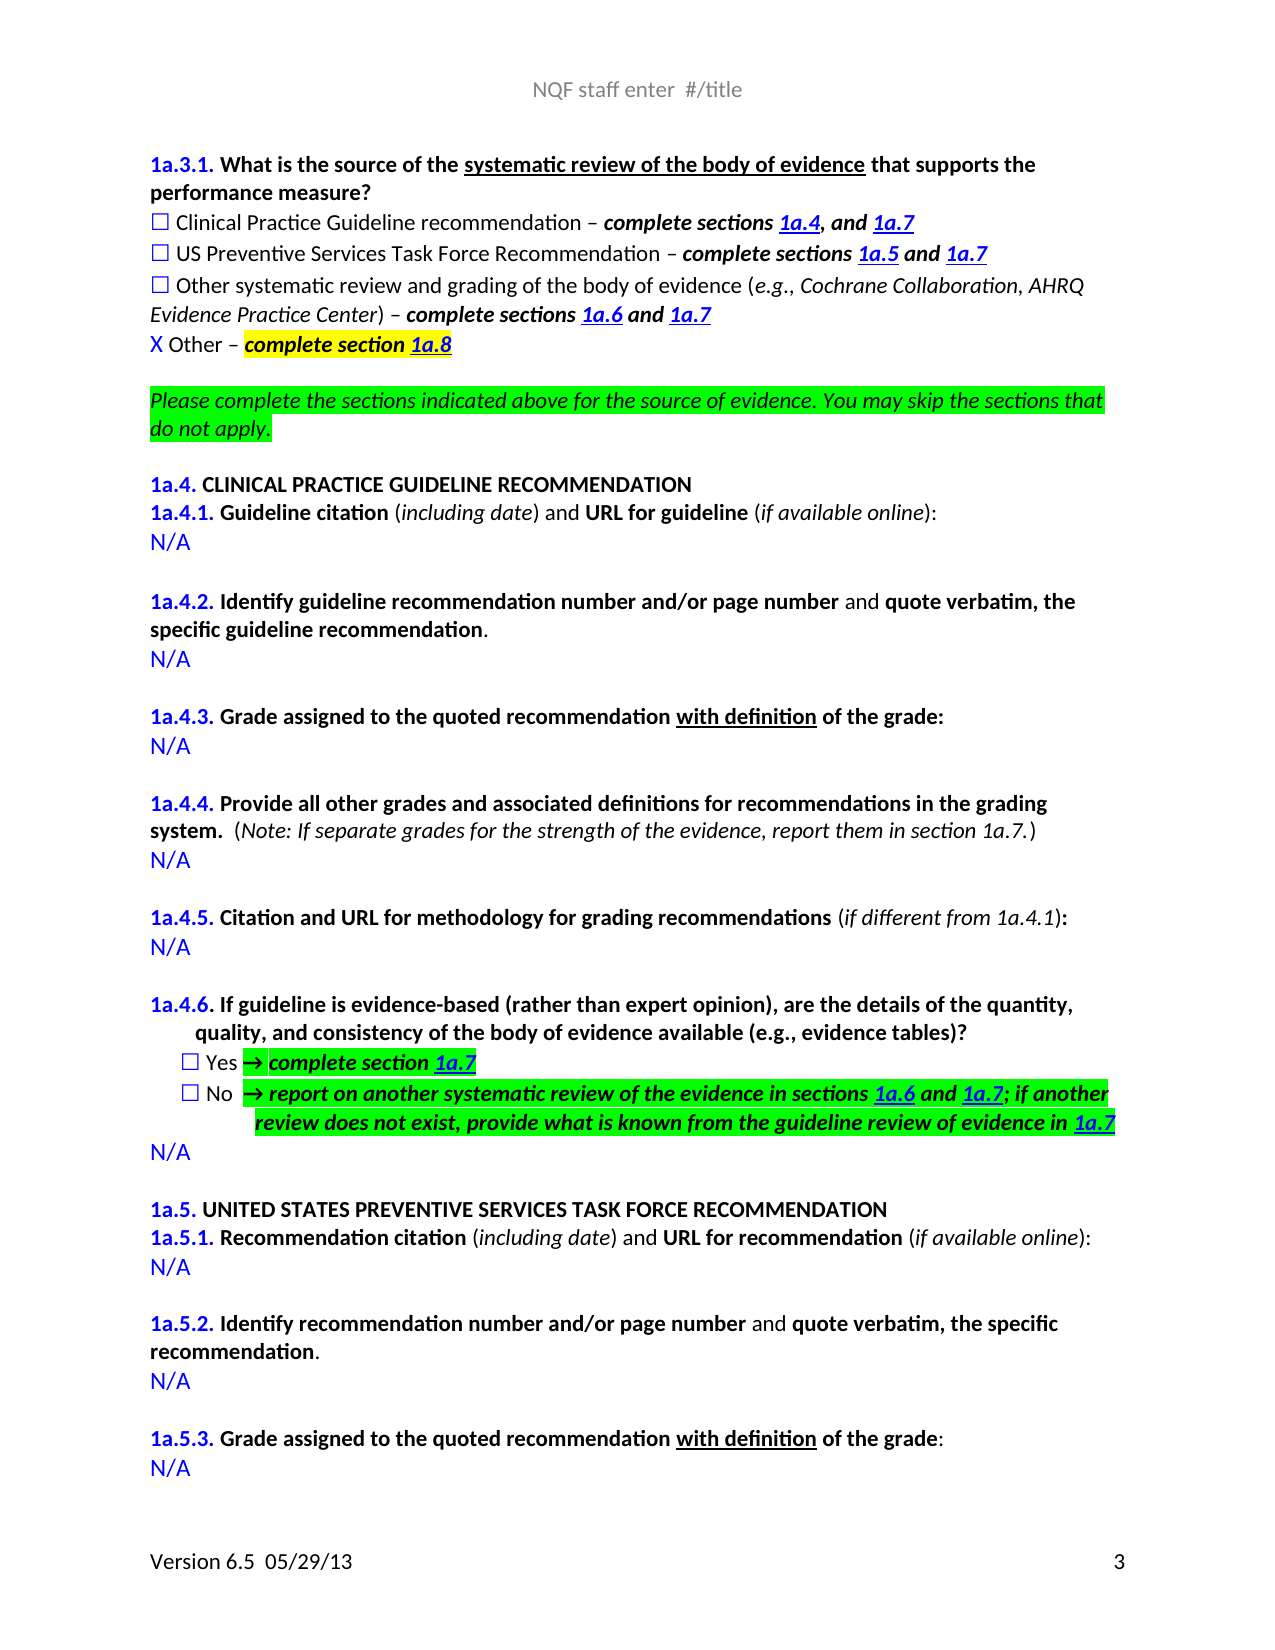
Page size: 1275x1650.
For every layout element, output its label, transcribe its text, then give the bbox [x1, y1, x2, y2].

text Please complete the sections indicated above for the source of evidence. You may skip the sections that do not apply. [272, 386, 1125, 442]
text 1a.4.3. Grade assigned to the quoted recommendation with definition of the grade: [150, 702, 1125, 730]
text Yes → complete section 1a.7 [180, 1046, 1125, 1077]
text N/A [150, 845, 1125, 875]
text Other – complete section 1a.8 [150, 328, 1125, 358]
text Other systematic review and grading of the body of evidence (e.g., Cochrane Collaboration, AHRQ Evidence Practice Center) – complete sections 1a.6 and 1a.7 [150, 268, 1125, 328]
text No → report on another systematic review of the evidence in sections 1a.6 and 1a.7; if another review does not exist, provide what is known from the guideline review of evidence in 1a.7 [180, 1077, 1125, 1136]
text N/A [150, 931, 1125, 962]
text US Preventive Services Task Force Recommendation – complete sections 1a.5 and 1a.7 [150, 237, 1125, 268]
text 1a.3.1. What is the source of the systematic review of the body of evidence that supports the performance measure? [150, 150, 1125, 206]
text 1a.4.4. Provide all other grades and associated definitions for recommendations in the grading system. (Note: If separate grades for the strength of the evidence, report them in section 1a.7.) [150, 789, 1125, 845]
text N/A [150, 1366, 1125, 1396]
text 1a.4.6. If guideline is evidence-based (rather than expert opinion), are the details of the quantity, quality, and consistency of the body of evidence available (e.g., evidence tables)? [150, 990, 1125, 1046]
text 1a.4. CLINICAL PRACTICE GUIDELINE RECOMMENDATION [150, 470, 1125, 498]
text 1a.5.1. Recommendation citation (including date) and URL for recommendation (if available online): [150, 1223, 1125, 1251]
text 1a.5.2. Identify recommendation number and/or page number and quote verbatim, the specific recommendation. [150, 1309, 1125, 1366]
text N/A [150, 526, 1125, 557]
text N/A [150, 1251, 1125, 1281]
text N/A [150, 1452, 1125, 1483]
text Clinical Practice Guideline recommendation – complete sections 1a.4, and 1a.7 [150, 206, 1125, 237]
text N/A [150, 1136, 1125, 1167]
text 1a.4.5. Citation and URL for methodology for grading recommendations (if different from 1a.4.1): [150, 903, 1125, 931]
text 1a.5. UNITED STATES PREVENTIVE SERVICES TASK FORCE RECOMMENDATION [150, 1195, 1125, 1223]
text 1a.5.3. Grade assigned to the quoted recommendation with definition of the grade: [150, 1424, 1125, 1452]
text 1a.4.2. Identify guideline recommendation number and/or page number and quote verbatim, the specific guideline recommendation. [150, 587, 1125, 643]
text N/A [150, 730, 1125, 761]
text N/A [150, 643, 1125, 674]
text 1a.4.1. Guideline citation (including date) and URL for guideline (if available online): [150, 498, 1125, 526]
